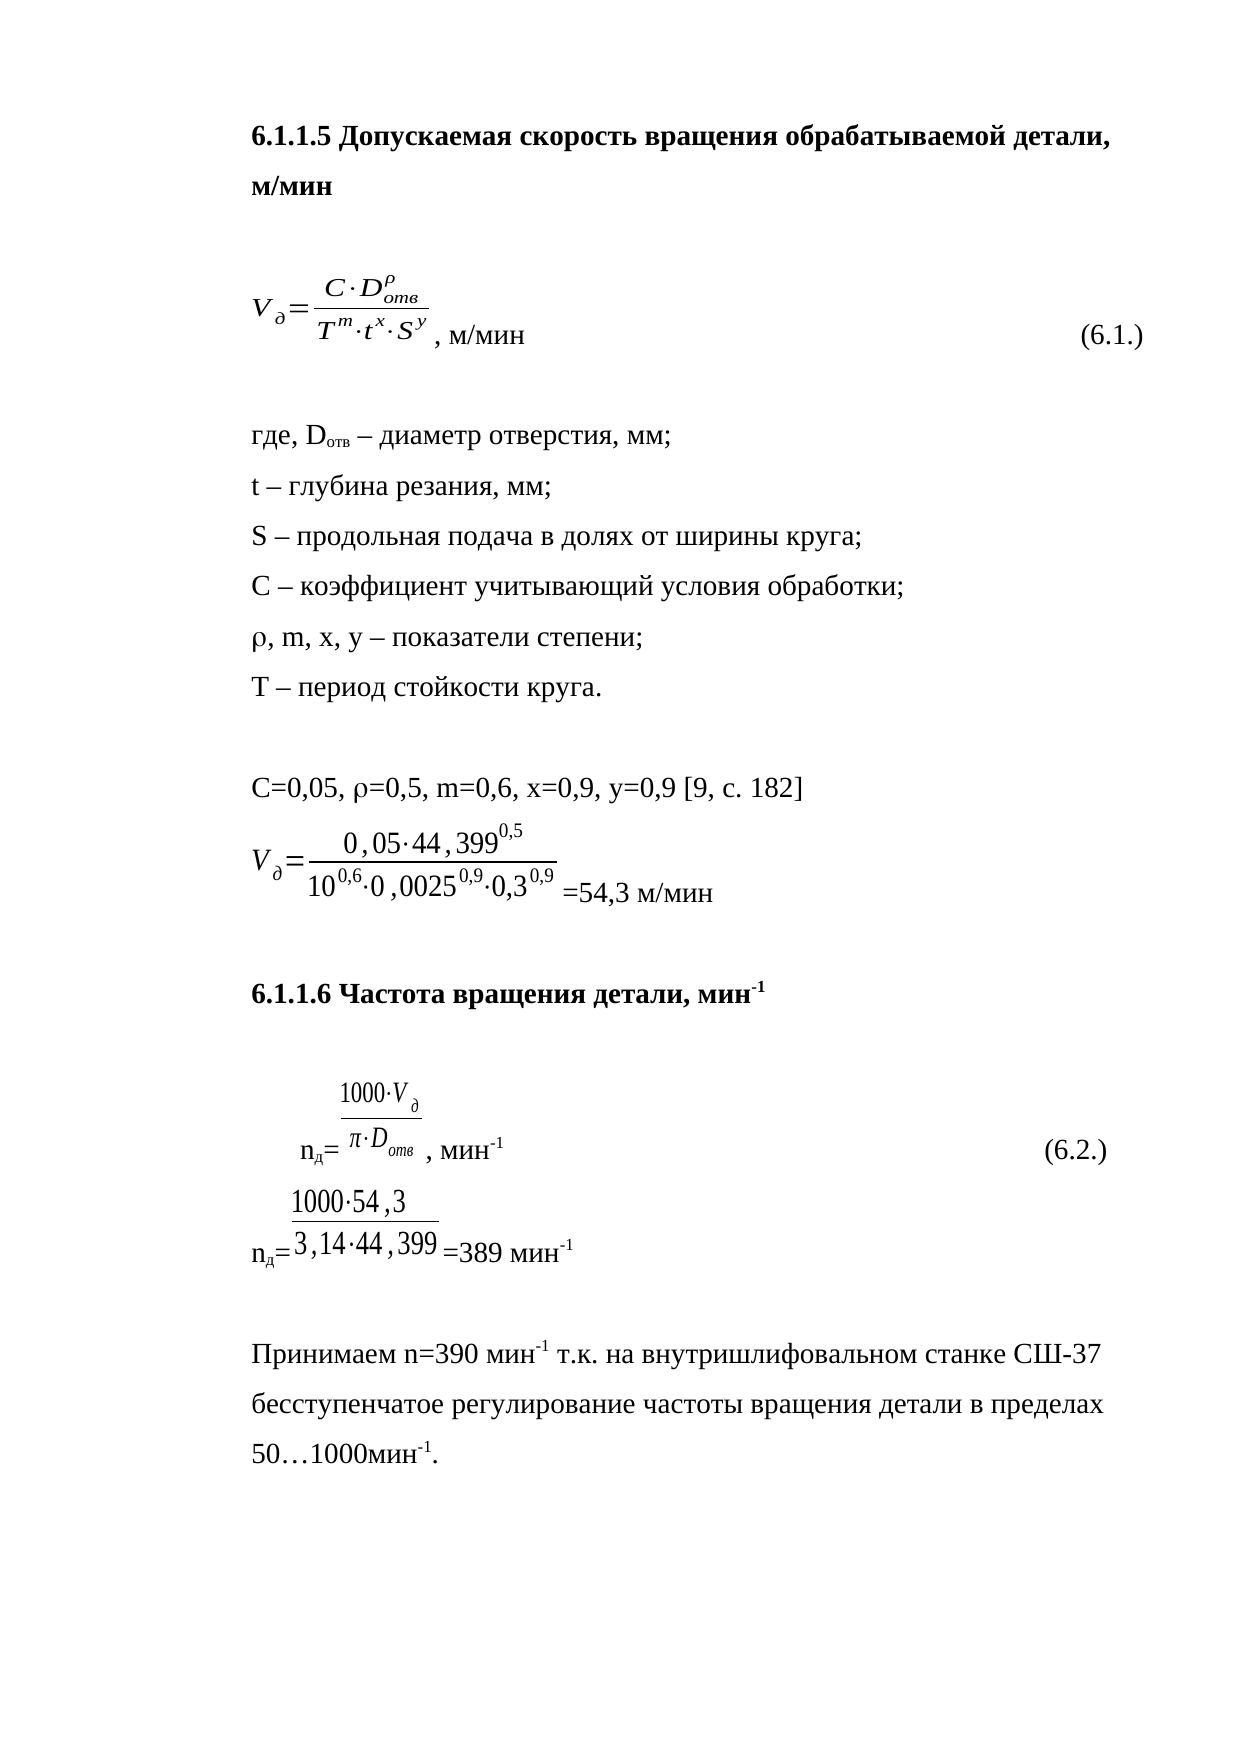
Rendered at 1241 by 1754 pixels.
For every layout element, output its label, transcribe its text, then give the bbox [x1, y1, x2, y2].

text 6.1.1.5 Допускаемая скорость вращения обрабатываемой детали, м/мин [251, 118, 1152, 202]
text где, Dотв – диаметр отверстия, мм; [177, 417, 1152, 451]
text Принимаем n=390 мин-1 т.к. на внутришлифовальном станке СШ-37 [177, 1336, 1152, 1369]
text nд=, мин-1 (6.2.) [226, 1077, 1152, 1166]
text 50…1000мин-1. [177, 1436, 1152, 1470]
text t – глубина резания, мм; [177, 468, 1152, 501]
text 6.1.1.6 Частота вращения детали, мин-1 [177, 976, 1152, 1010]
text бесступенчатое регулирование частоты вращения детали в пределах [177, 1386, 1152, 1419]
text =54,3 м/мин [177, 820, 1152, 909]
text , м/мин (6.1.) [177, 269, 1152, 350]
text , m, x, y – показатели степени; [177, 619, 1152, 652]
text nд==389 мин-1 [177, 1183, 1152, 1269]
text S – продольная подача в долях от ширины круга; [177, 518, 1152, 552]
text Т – период стойкости круга. [177, 669, 1152, 703]
text C – коэффициент учитывающий условия обработки; [177, 568, 1152, 602]
text С=0,05, =0,5, m=0,6, x=0,9, y=0,9 [9, с. 182] [177, 770, 1152, 803]
